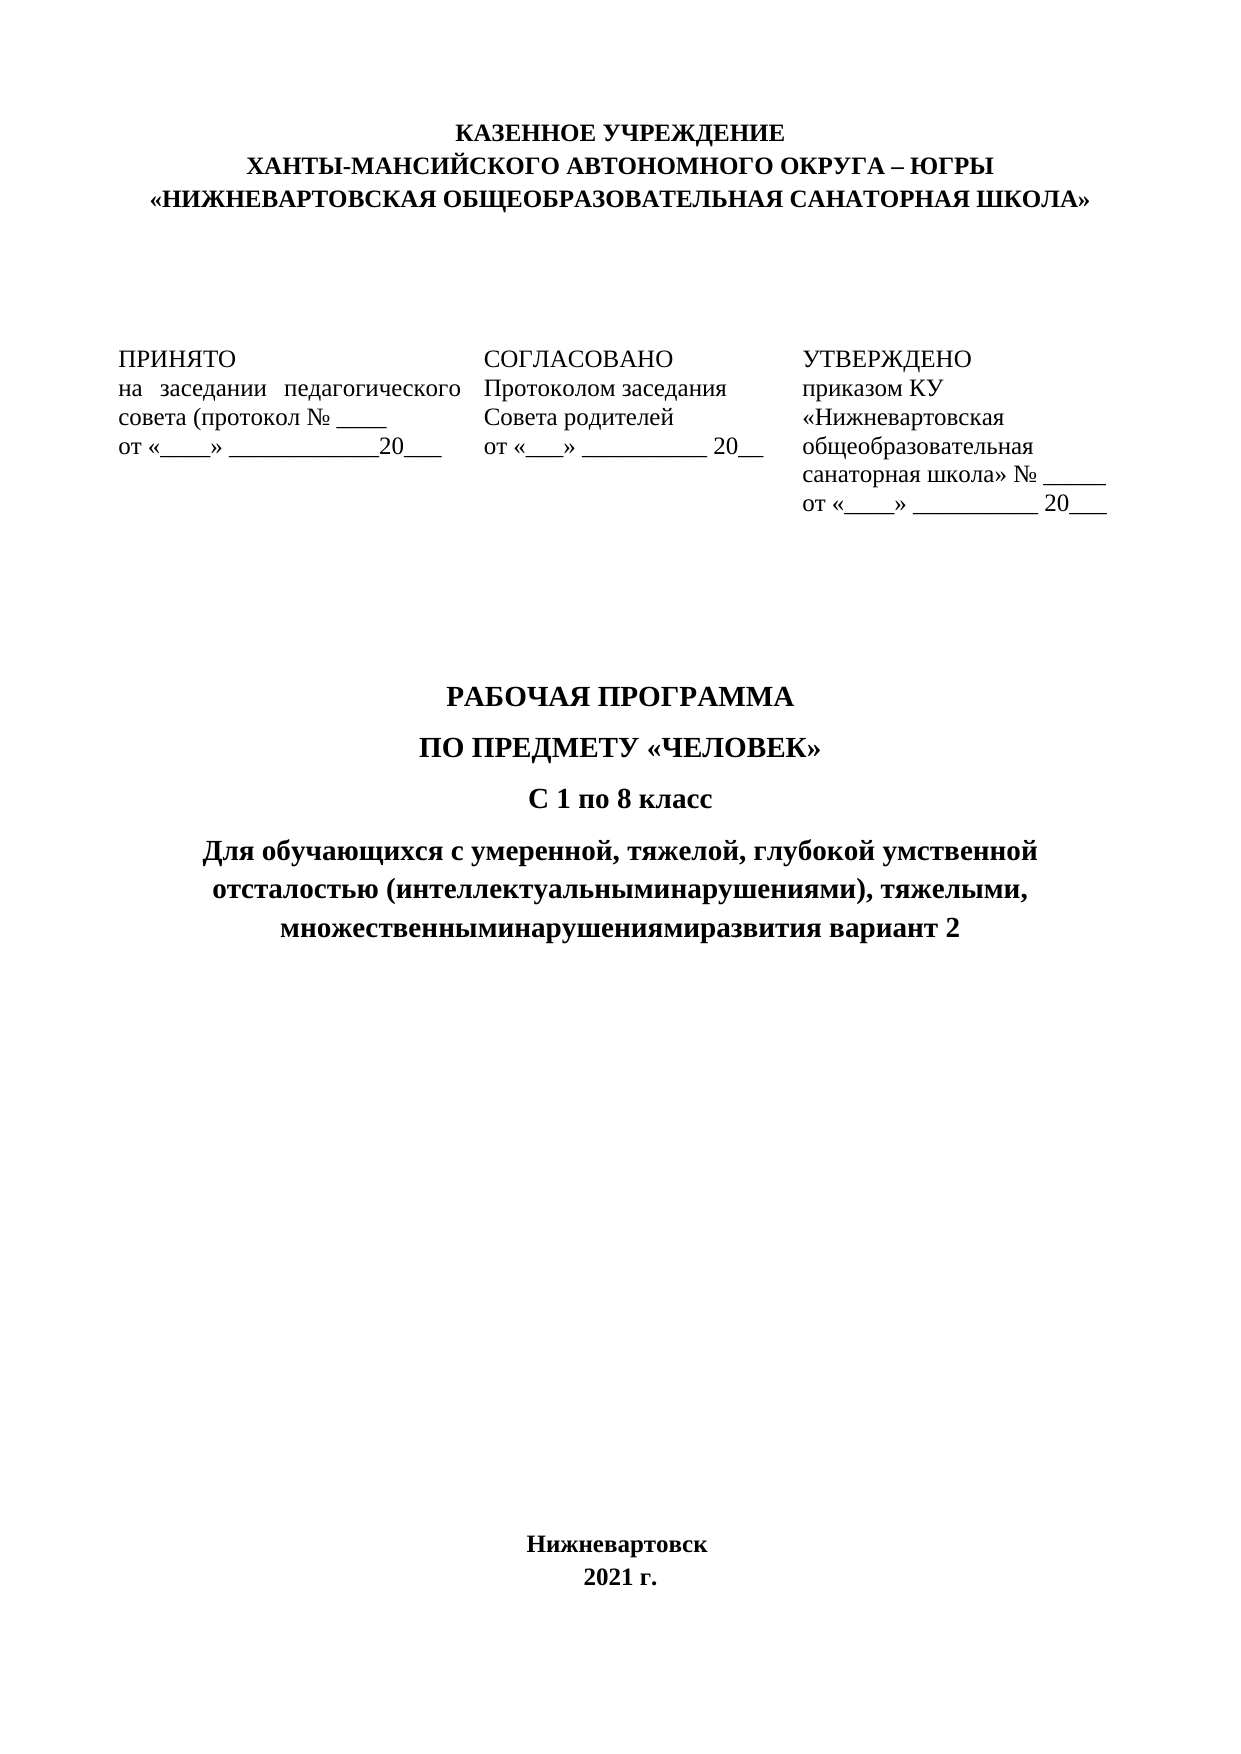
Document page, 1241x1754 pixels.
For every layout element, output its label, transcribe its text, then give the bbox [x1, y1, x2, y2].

text ХАНТЫ-МАНСИЙСКОГО АВТОНОМНОГО ОКРУГА – ЮГРЫ [118, 151, 1122, 180]
text «НИЖНЕВАРТОВСКАЯ ОБЩЕОБРАЗОВАТЕЛЬНАЯ САНАТОРНАЯ ШКОЛА» [118, 184, 1122, 213]
table_header УТВЕРЖДЕНО приказом КУ «Нижневартовская общеобразовательная санаторная школа» № _____ от «____» __________ 20___ [791, 345, 1133, 546]
text 2021 г. [118, 1562, 1122, 1591]
text Нижневартовск [118, 1529, 1122, 1558]
table_header СОГЛАСОВАНО Протоколом заседания Совета родителей от «___» __________ 20__ [472, 345, 791, 546]
text КАЗЕННОЕ УЧРЕЖДЕНИЕ [118, 118, 1122, 147]
text ПО ПРЕДМЕТУ «ЧЕЛОВЕК» [118, 731, 1122, 764]
text Для обучающихся с умеренной, тяжелой, глубокой умственной отсталостью (интеллектуальныминарушениями), тяжелыми, множественныминарушениямиразвития вариант 2 [118, 833, 1122, 943]
text С 1 по 8 класс [118, 782, 1122, 815]
table_header ПРИНЯТО на заседании педагогического совета (протокол № ____ от «____» ____________20___ [107, 345, 472, 546]
text РАБОЧАЯ ПРОГРАММА [118, 679, 1122, 713]
